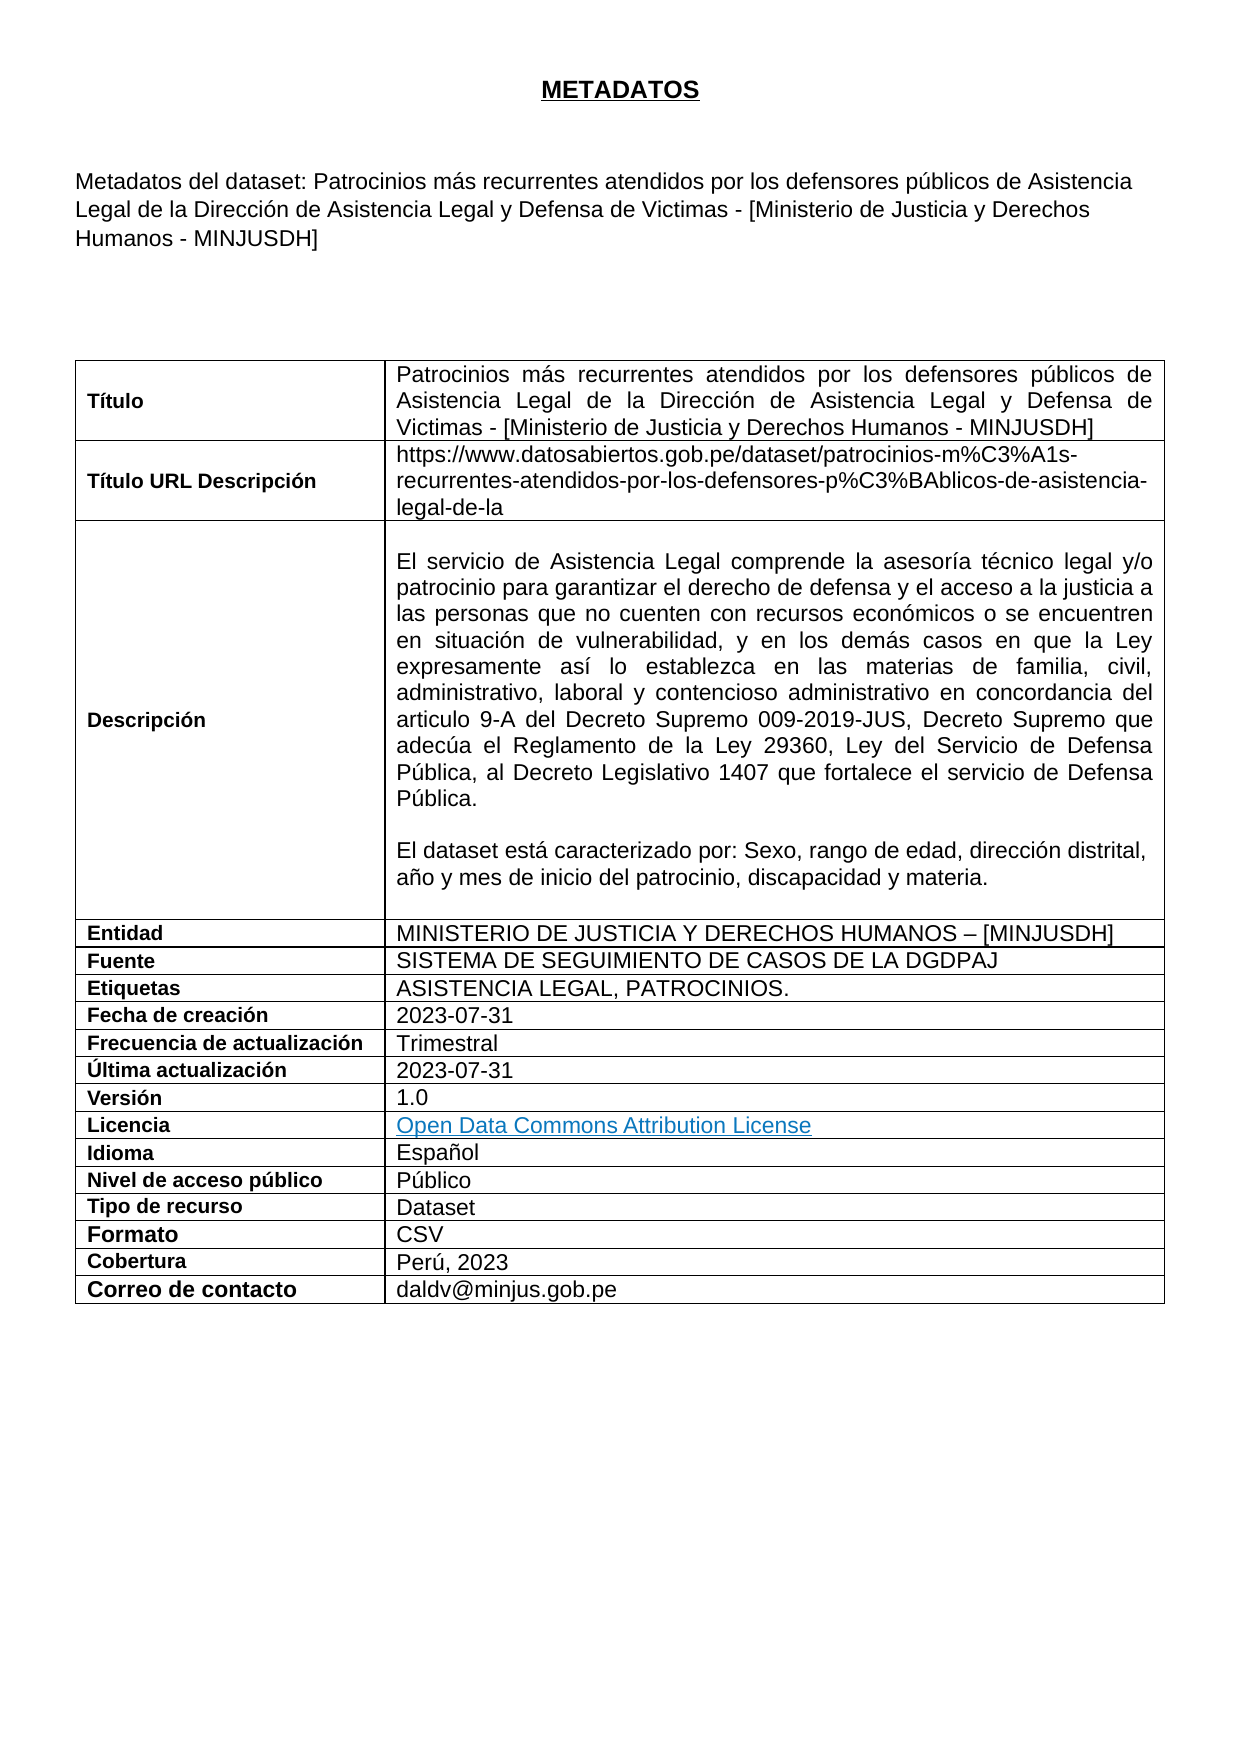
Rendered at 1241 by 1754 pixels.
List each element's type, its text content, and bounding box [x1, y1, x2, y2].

table_cell Título URL Descripción [76, 441, 384, 520]
table_header Patrocinios más recurrentes atendidos por los defensores públicos de Asistencia Legal de la Dirección de Asistencia Legal y Defensa de Victimas - [Ministerio de Justicia y Derechos Humanos - MINJUSDH] [386, 361, 1164, 440]
text Metadatos del dataset: Patrocinios más recurrentes atendidos por los defensores públicos de Asistencia Legal de la Dirección de Asistencia Legal y Defensa de Victimas - [Ministerio de Justicia y Derechos Humanos - MINJUSDH] [75, 168, 1165, 251]
table_cell El servicio de Asistencia Legal comprende la asesoría técnico legal y/o patrocinio para garantizar el derecho de defensa y el acceso a la justicia a las personas que no cuenten con recursos económicos o se encuentren en situación de vulnerabilidad, y en los demás casos en que la Ley expresamente así lo establezca en las materias de familia, civil, administrativo, laboral y contencioso administrativo en concordancia del articulo 9-A del Decreto Supremo 009-2019-JUS, Decreto Supremo que adecúa el Reglamento de la Ley 29360, Ley del Servicio de Defensa Pública, al Decreto Legislativo 1407 que fortalece el servicio de Defensa Pública. El dataset está caracterizado por: Sexo, rango de edad, dirección distrital, año y mes de inicio del patrocinio, discapacidad y materia. [386, 521, 1164, 919]
table_cell daldv@minjus.gob.pe [386, 1276, 1164, 1302]
table_cell Fuente [76, 948, 384, 974]
table_cell Público [386, 1167, 1164, 1193]
table_cell 1.0 [386, 1084, 1164, 1111]
table_cell Dataset [386, 1194, 1164, 1220]
table_cell Perú, 2023 [386, 1249, 1164, 1275]
table_cell Correo de contacto [76, 1276, 384, 1302]
table_cell Formato [76, 1221, 384, 1248]
table_cell Trimestral [386, 1030, 1164, 1056]
table_cell Última actualización [76, 1057, 384, 1083]
table_cell CSV [386, 1221, 1164, 1248]
table_cell Frecuencia de actualización [76, 1030, 384, 1056]
table_cell Nivel de acceso público [76, 1167, 384, 1193]
table_cell SISTEMA DE SEGUIMIENTO DE CASOS DE LA DGDPAJ [386, 948, 1164, 974]
table_cell Entidad [76, 920, 384, 946]
table_cell Versión [76, 1084, 384, 1111]
table_header Título [76, 361, 384, 440]
table_cell 2023-07-31 [386, 1002, 1164, 1028]
table_cell Open Data Commons Attribution License [386, 1112, 1164, 1138]
table_cell MINISTERIO DE JUSTICIA Y DERECHOS HUMANOS – [MINJUSDH] [386, 920, 1164, 946]
table_cell Etiquetas [76, 975, 384, 1001]
table_cell Fecha de creación [76, 1002, 384, 1028]
table_cell https://www.datosabiertos.gob.pe/dataset/patrocinios-m%C3%A1s-recurrentes-atendidos-por-los-defensores-p%C3%BAblicos-de-asistencia-legal-de-la [386, 441, 1164, 520]
text METADATOS [75, 75, 1165, 104]
table_cell Descripción [76, 521, 384, 919]
table_cell Tipo de recurso [76, 1194, 384, 1220]
table_cell Cobertura [76, 1249, 384, 1275]
table_cell 2023-07-31 [386, 1057, 1164, 1083]
table_cell Español [386, 1139, 1164, 1166]
table_cell Idioma [76, 1139, 384, 1166]
table_cell ASISTENCIA LEGAL, PATROCINIOS. [386, 975, 1164, 1001]
table_cell Licencia [76, 1112, 384, 1138]
